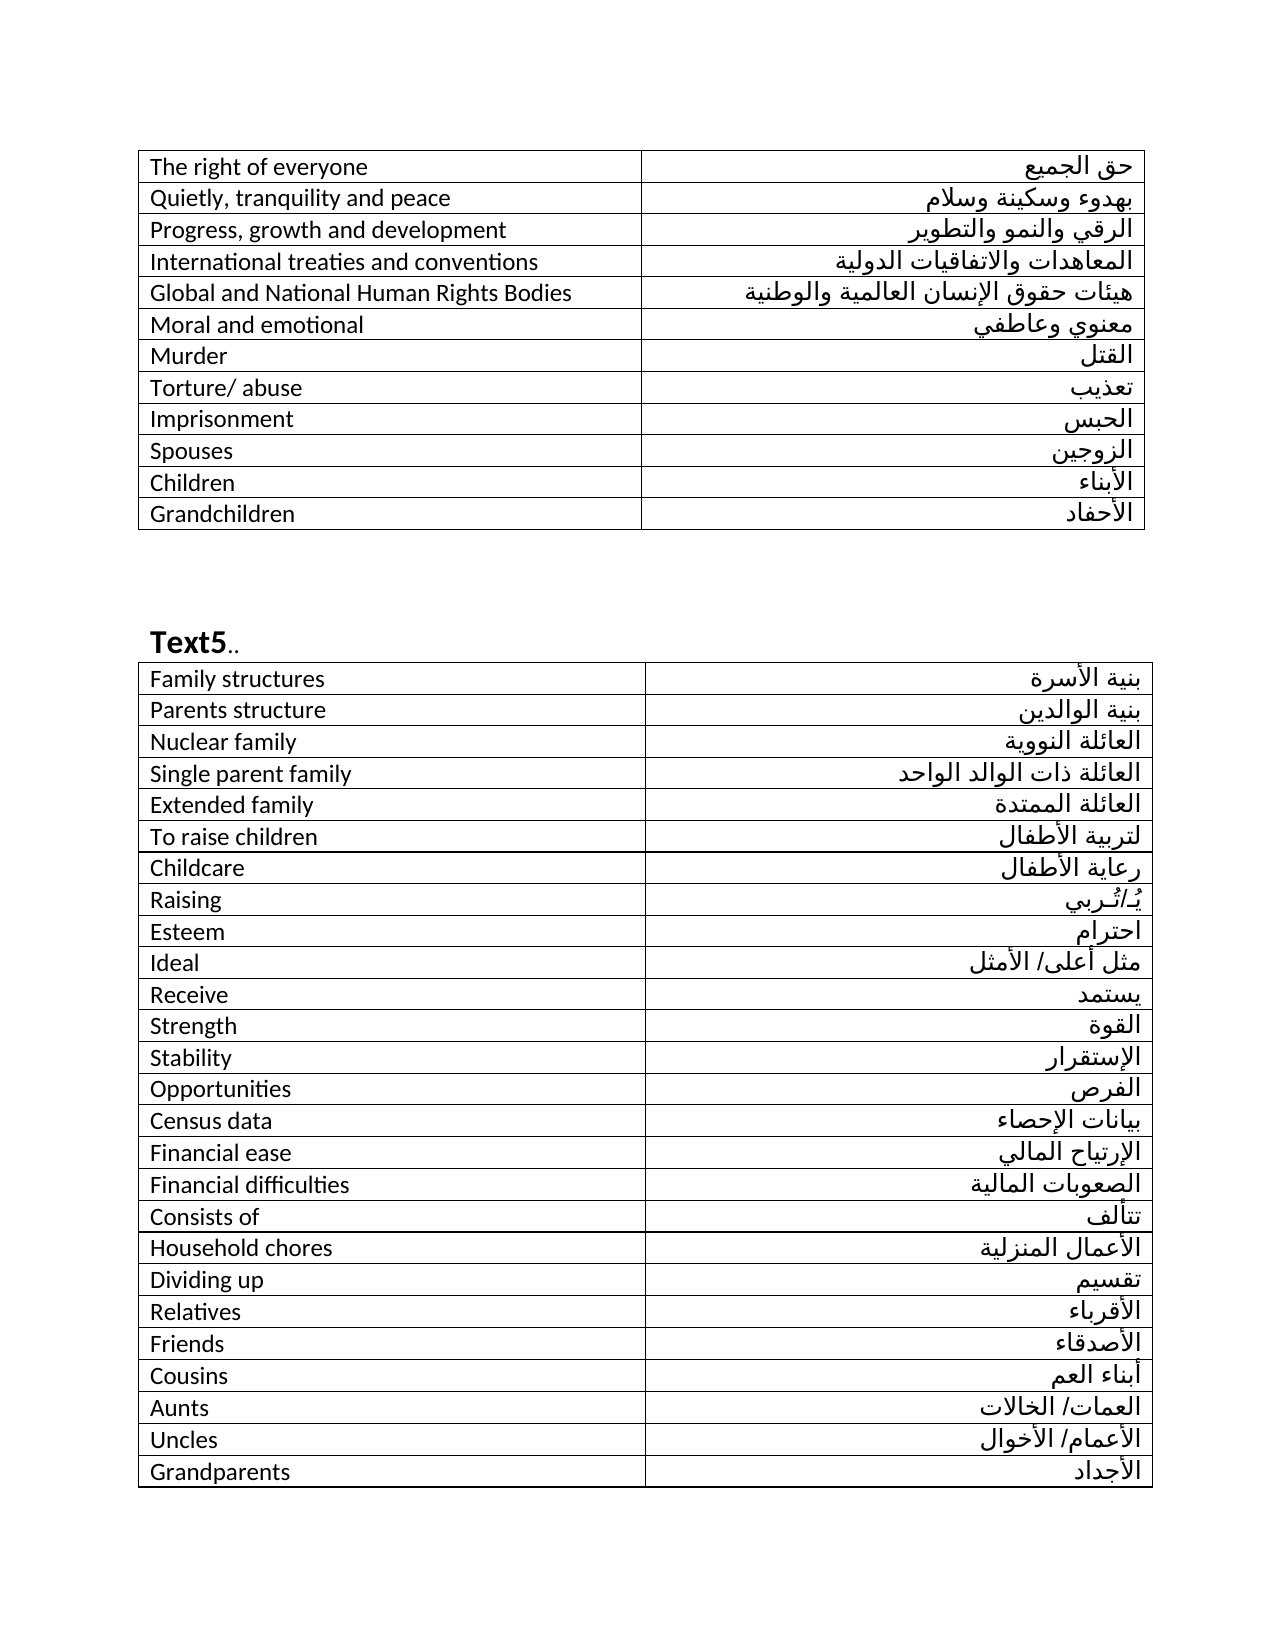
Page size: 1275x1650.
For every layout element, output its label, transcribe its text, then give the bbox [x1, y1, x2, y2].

table_cell تقسيم [646, 1264, 1152, 1295]
table_cell الإرتياح المالي [646, 1137, 1152, 1168]
table_cell The right of everyone [139, 151, 641, 182]
table_cell الفرص [646, 1074, 1152, 1104]
table_cell Aunts [139, 1392, 645, 1423]
table_cell يُـ/تُـربي [646, 884, 1152, 914]
table_cell العائلة الممتدة [646, 789, 1152, 820]
table_cell بيانات الإحصاء [646, 1105, 1152, 1136]
table_cell الصعوبات المالية [646, 1169, 1152, 1199]
table_cell Consists of [139, 1201, 645, 1231]
table_cell الإستقرار [646, 1042, 1152, 1072]
table_cell Imprisonment [139, 404, 641, 434]
table_cell الأحفاد [642, 498, 1144, 529]
table_cell Ideal [139, 947, 645, 978]
table_cell حق الجميع [642, 151, 1144, 182]
table_cell القتل [642, 340, 1144, 371]
table_cell Parents structure [139, 695, 645, 725]
table_cell Single parent family [139, 758, 645, 788]
table_cell الأبناء [642, 467, 1144, 497]
table_cell Raising [139, 884, 645, 914]
table_cell Extended family [139, 789, 645, 820]
table_cell Moral and emotional [139, 309, 641, 339]
table_cell تتألف [646, 1201, 1152, 1231]
table_cell Grandparents [139, 1456, 645, 1486]
table_cell المعاهدات والاتفاقيات الدولية [642, 246, 1144, 276]
table_cell الأقرباء [646, 1296, 1152, 1327]
table_cell Uncles [139, 1424, 645, 1454]
table_cell Census data [139, 1105, 645, 1136]
table_cell Strength [139, 1010, 645, 1041]
table_cell مثل أعلى/ الأمثل [646, 947, 1152, 978]
table_cell رعاية الأطفال [646, 853, 1152, 883]
table_cell Spouses [139, 435, 641, 466]
table_cell Financial difficulties [139, 1169, 645, 1199]
table_cell Murder [139, 340, 641, 371]
table_cell القوة [646, 1010, 1152, 1041]
table_cell Relatives [139, 1296, 645, 1327]
table_cell Dividing up [139, 1264, 645, 1295]
table_cell الأعمام/ الأخوال [646, 1424, 1152, 1454]
table_cell International treaties and conventions [139, 246, 641, 276]
table_cell Quietly, tranquility and peace [139, 183, 641, 213]
table_cell Friends [139, 1328, 645, 1359]
table_cell Financial ease [139, 1137, 645, 1168]
table_cell Grandchildren [139, 498, 641, 529]
table_cell تعذيب [642, 372, 1144, 402]
table_cell هيئات حقوق الإنسان العالمية والوطنية [642, 277, 1144, 308]
table_cell Cousins [139, 1360, 645, 1391]
table_cell Opportunities [139, 1074, 645, 1104]
table_cell Global and National Human Rights Bodies [139, 277, 641, 308]
table_cell To raise children [139, 821, 645, 851]
table_cell معنوي وعاطفي [642, 309, 1144, 339]
table_cell الزوجين [642, 435, 1144, 466]
table_cell بنية الوالدين [646, 695, 1152, 725]
table_cell Household chores [139, 1233, 645, 1263]
table_header بنية الأسرة [646, 663, 1152, 694]
table_cell Nuclear family [139, 726, 645, 757]
table_header Family structures [139, 663, 645, 694]
table_cell Torture/ abuse [139, 372, 641, 402]
table_cell احترام [646, 916, 1152, 946]
table_cell Childcare [139, 853, 645, 883]
table_cell الأعمال المنزلية [646, 1233, 1152, 1263]
table_cell بهدوء وسكينة وسلام [642, 183, 1144, 213]
table_cell الرقي والنمو والتطوير [642, 214, 1144, 245]
table_cell العائلة ذات الوالد الواحد [646, 758, 1152, 788]
table_cell Receive [139, 979, 645, 1009]
table_cell Progress, growth and development [139, 214, 641, 245]
table_cell لتربية الأطفال [646, 821, 1152, 851]
table_cell الأجداد [646, 1456, 1152, 1486]
table_cell أبناء العم [646, 1360, 1152, 1391]
table_cell Stability [139, 1042, 645, 1072]
table_cell الأصدقاء [646, 1328, 1152, 1359]
table_cell يستمد [646, 979, 1152, 1009]
table_cell العائلة النووية [646, 726, 1152, 757]
table_cell Children [139, 467, 641, 497]
table_cell الحبس [642, 404, 1144, 434]
table_cell العمات/ الخالات [646, 1392, 1152, 1423]
table_cell Esteem [139, 916, 645, 946]
text Text5.. [150, 621, 1125, 662]
